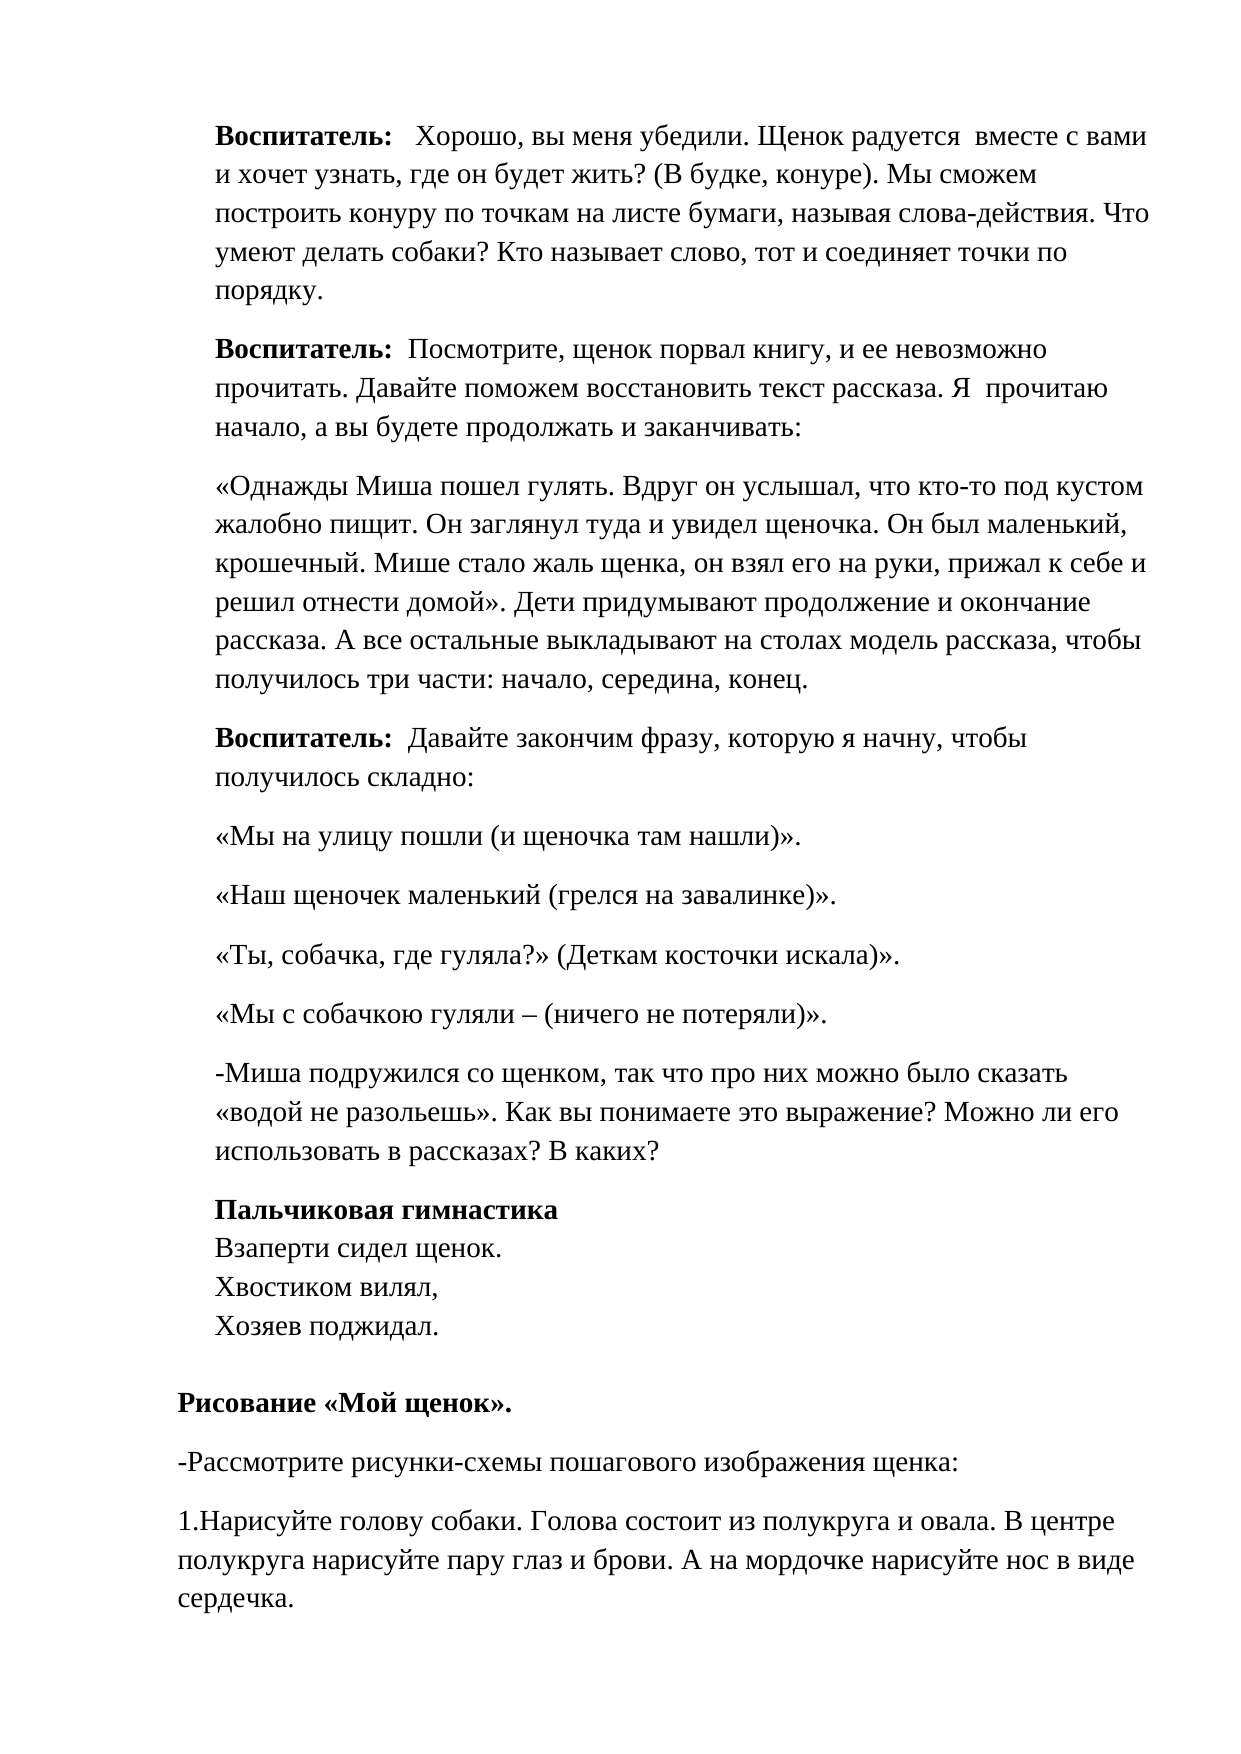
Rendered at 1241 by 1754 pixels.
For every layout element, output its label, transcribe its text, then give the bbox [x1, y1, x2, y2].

text 1.Нарисуйте голову собаки. Голова состоит из полукруга и овала. В центре полукруга нарисуйте пару глаз и брови. А на мордочке нарисуйте нос в виде сердечка. [177, 1503, 1152, 1614]
text Рисование «Мой щенок». [177, 1385, 1152, 1418]
text «Ты, собачка, где гуляла?» (Деткам косточки искала)». [215, 937, 1152, 970]
text Воспитатель: Давайте закончим фразу, которую я начну, чтобы получилось складно: [215, 720, 1152, 792]
text -Миша подружился со щенком, так что про них можно было сказать «водой не разольешь». Как вы понимаете это выражение? Можно ли его использовать в рассказах? В каких? [215, 1056, 1152, 1166]
text Пальчиковая гимнастика [214, 1192, 1152, 1226]
text Хозяев поджидал. [214, 1308, 1152, 1341]
text «Мы с собачкою гуляли – (ничего не потеряли)». [215, 996, 1152, 1030]
text Взаперти сидел щенок. [214, 1231, 1152, 1264]
text -Рассмотрите рисунки-схемы пошагового изображения щенка: [177, 1444, 1152, 1478]
text Воспитатель: Посмотрите, щенок порвал книгу, и ее невозможно прочитать. Давайте поможем восстановить текст рассказа. Я прочитаю начало, а вы будете продолжать и заканчивать: [215, 332, 1152, 442]
text Хвостиком вилял, [214, 1269, 1152, 1303]
text «Однажды Миша пошел гулять. Вдруг он услышал, что кто-то под кустом жалобно пищит. Он заглянул туда и увидел щеночка. Он был маленький, крошечный. Мише стало жаль щенка, он взял его на руки, прижал к себе и решил отнести домой». Дети придумывают продолжение и окончание рассказа. А все остальные выкладывают на столах модель рассказа, чтобы получилось три части: начало, середина, конец. [215, 468, 1152, 694]
text «Мы на улицу пошли (и щеночка там нашли)». [215, 818, 1152, 852]
text «Наш щеночек маленький (грелся на завалинке)». [215, 877, 1152, 911]
text Воспитатель: Хорошо, вы меня убедили. Щенок радуется вместе с вами и хочет узнать, где он будет жить? (В будке, конуре). Мы сможем построить конуру по точкам на листе бумаги, называя слова-действия. Что умеют делать собаки? Кто называет слово, тот и соединяет точки по порядку. [215, 118, 1152, 306]
